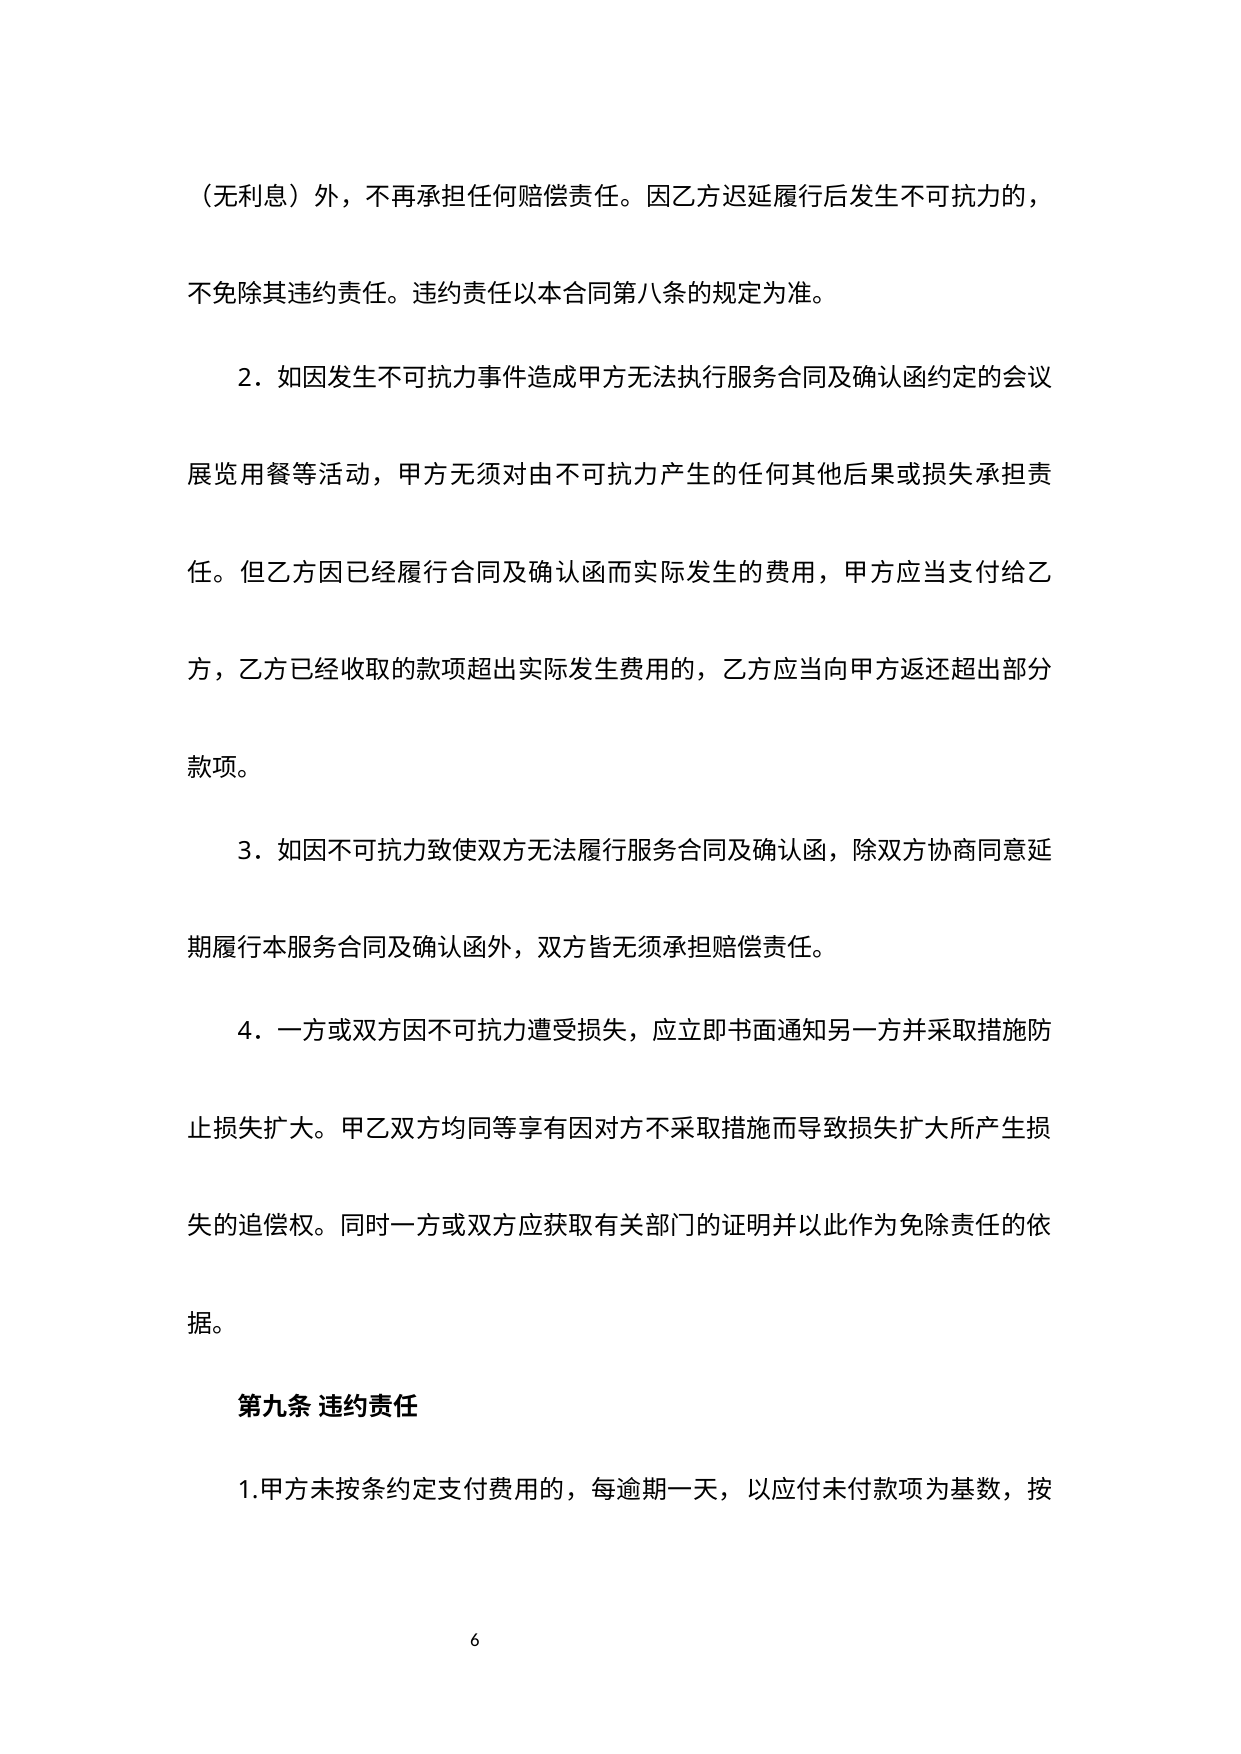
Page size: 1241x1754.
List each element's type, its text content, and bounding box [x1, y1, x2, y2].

list 第九条 违约责任 [187, 1372, 1053, 1437]
list 4．一方或双方因不可抗力遭受损失，应立即书面通知另一方并采取措施防止损失扩大。甲乙双方均同等享有因对方不采取措施而导致损失扩大所产生损失的追偿权。同时一方或双方应获取有关部门的证明并以此作为免除责任的依据。 [187, 996, 1053, 1354]
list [187, 162, 1053, 324]
list 2．如因发生不可抗力事件造成甲方无法执行服务合同及确认函约定的会议展览用餐等活动，甲方无须对由不可抗力产生的任何其他后果或损失承担责任。但乙方因已经履行合同及确认函而实际发生的费用，甲方应当支付给乙方，乙方已经收取的款项超出实际发生费用的，乙方应当向甲方返还超出部分款项。 [187, 343, 1053, 798]
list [187, 1455, 1053, 1520]
list 3．如因不可抗力致使双方无法履行服务合同及确认函，除双方协商同意延期履行本服务合同及确认函外，双方皆无须承担赔偿责任。 [187, 816, 1053, 978]
